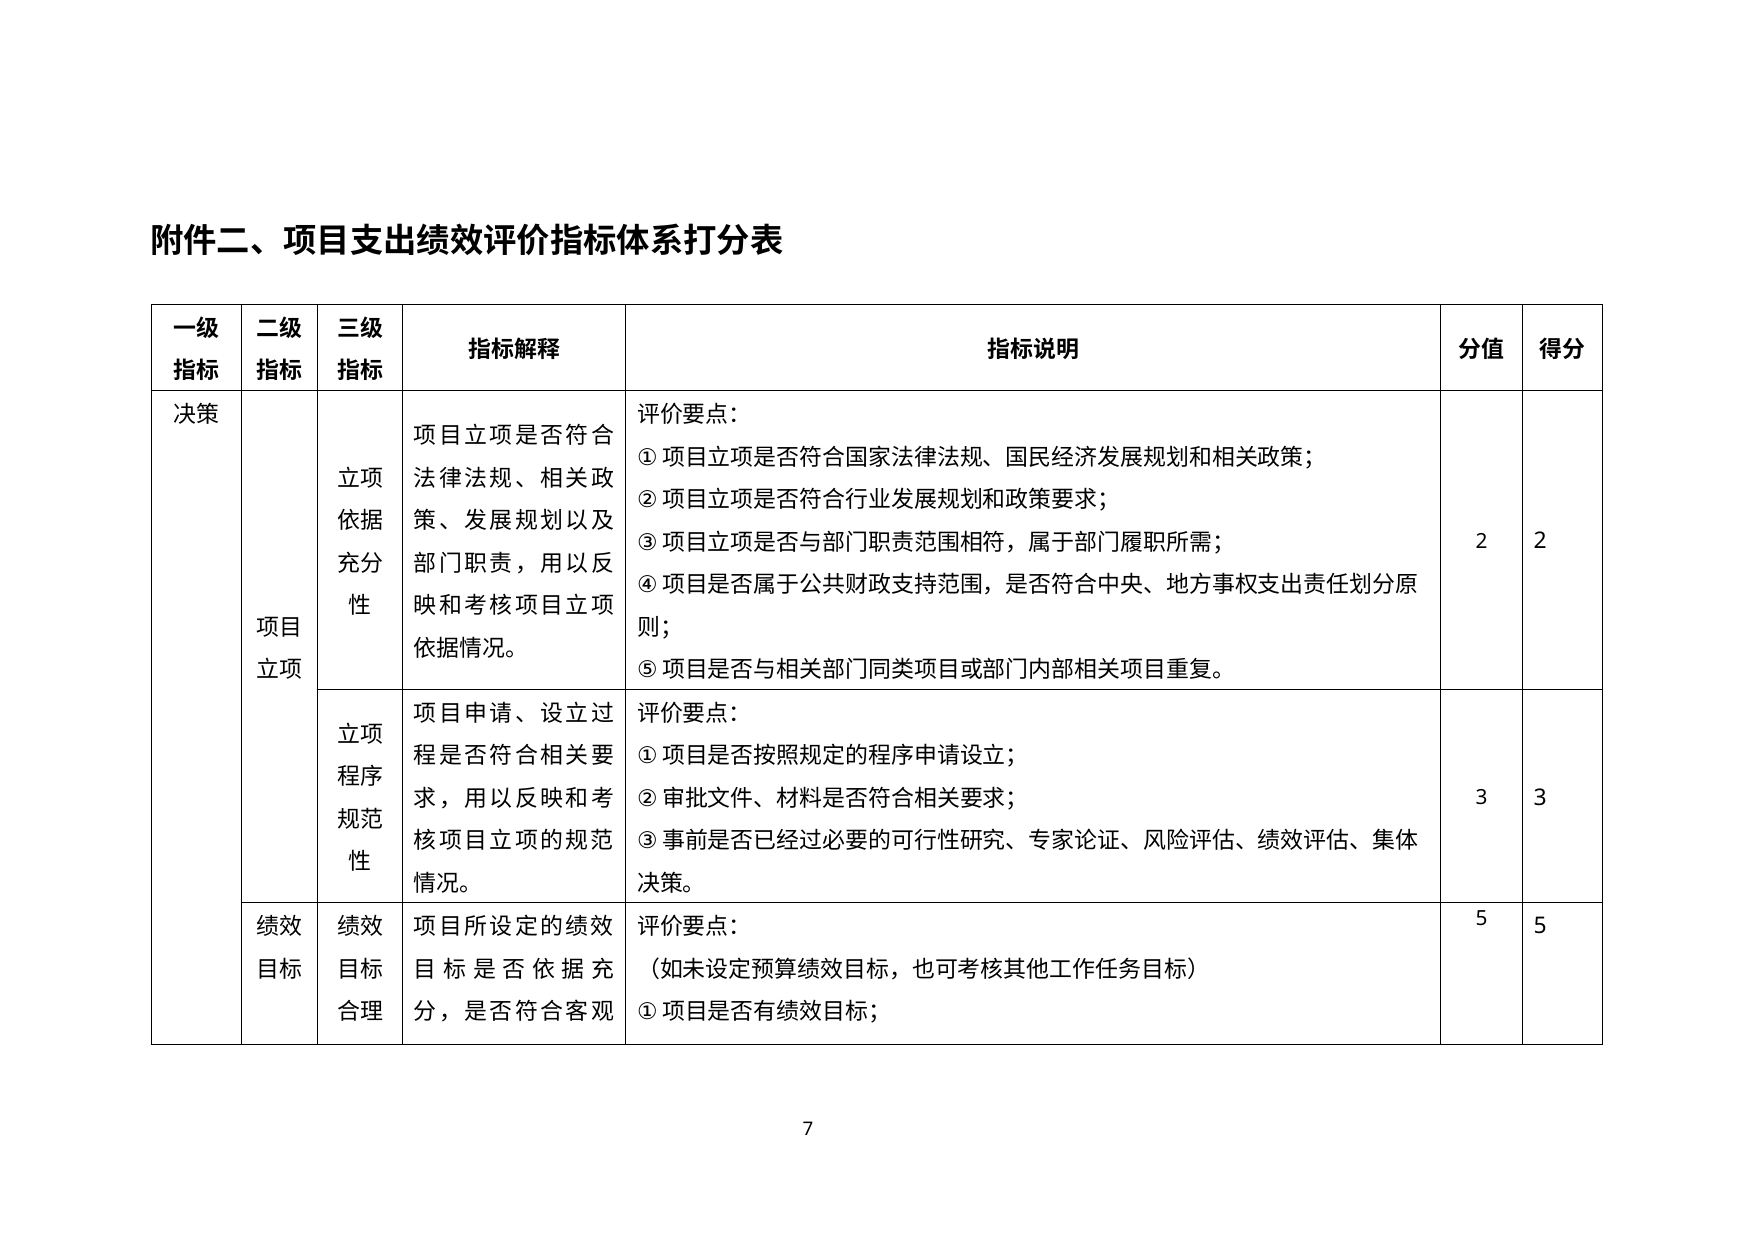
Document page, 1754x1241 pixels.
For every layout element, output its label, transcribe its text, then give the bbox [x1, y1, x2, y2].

table_cell 3 [1441, 690, 1522, 902]
table_header 指标说明 [626, 305, 1440, 390]
table_cell 项目立项是否符合法律法规、相关政策、发展规划以及部门职责，用以反映和考核项目立项依据情况。 [403, 391, 625, 689]
subtitle 附件二、项目支出绩效评价指标体系打分表 [150, 195, 1604, 280]
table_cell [403, 903, 625, 1044]
table_cell 2 [1441, 391, 1522, 689]
table_header 一级指标 [152, 305, 241, 390]
table_header 得分 [1523, 305, 1602, 390]
table_cell 5 [1441, 903, 1522, 1044]
table_cell 评价要点： ①项目是否按照规定的程序申请设立； ②审批文件、材料是否符合相关要求； ③事前是否已经过必要的可行性研究、专家论证、风险评估、绩效评估、集体决策。 [626, 690, 1440, 902]
table_header 二级指标 [242, 305, 317, 390]
table_cell 项目申请、设立过程是否符合相关要求，用以反映和考核项目立项的规范情况。 [403, 690, 625, 902]
table_cell 3 [1523, 690, 1602, 902]
table_header 分值 [1441, 305, 1522, 390]
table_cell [626, 903, 1440, 1044]
table_cell 项目立项 [242, 391, 317, 902]
table_cell 决策 [152, 391, 241, 1044]
table_cell 绩效目标 [242, 903, 317, 1044]
table_cell 绩效目标 合理性 [318, 903, 402, 1044]
table_header 指标解释 [403, 305, 625, 390]
table_cell 2 [1523, 391, 1602, 689]
table_cell 立项程序 规范性 [318, 690, 402, 902]
table_header 三级指标 [318, 305, 402, 390]
table_cell 立项依据 充分性 [318, 391, 402, 689]
table_cell 评价要点： ①项目立项是否符合国家法律法规、国民经济发展规划和相关政策； ②项目立项是否符合行业发展规划和政策要求； ③项目立项是否与部门职责范围相符，属于部门履职所需； ④项目是否属于公共财政支持范围，是否符合中央、地方事权支出责任划分原则； ⑤项目是否与相关部门同类项目或部门内部相关项目重复。 [626, 391, 1440, 689]
table_cell 5 [1523, 903, 1602, 1044]
